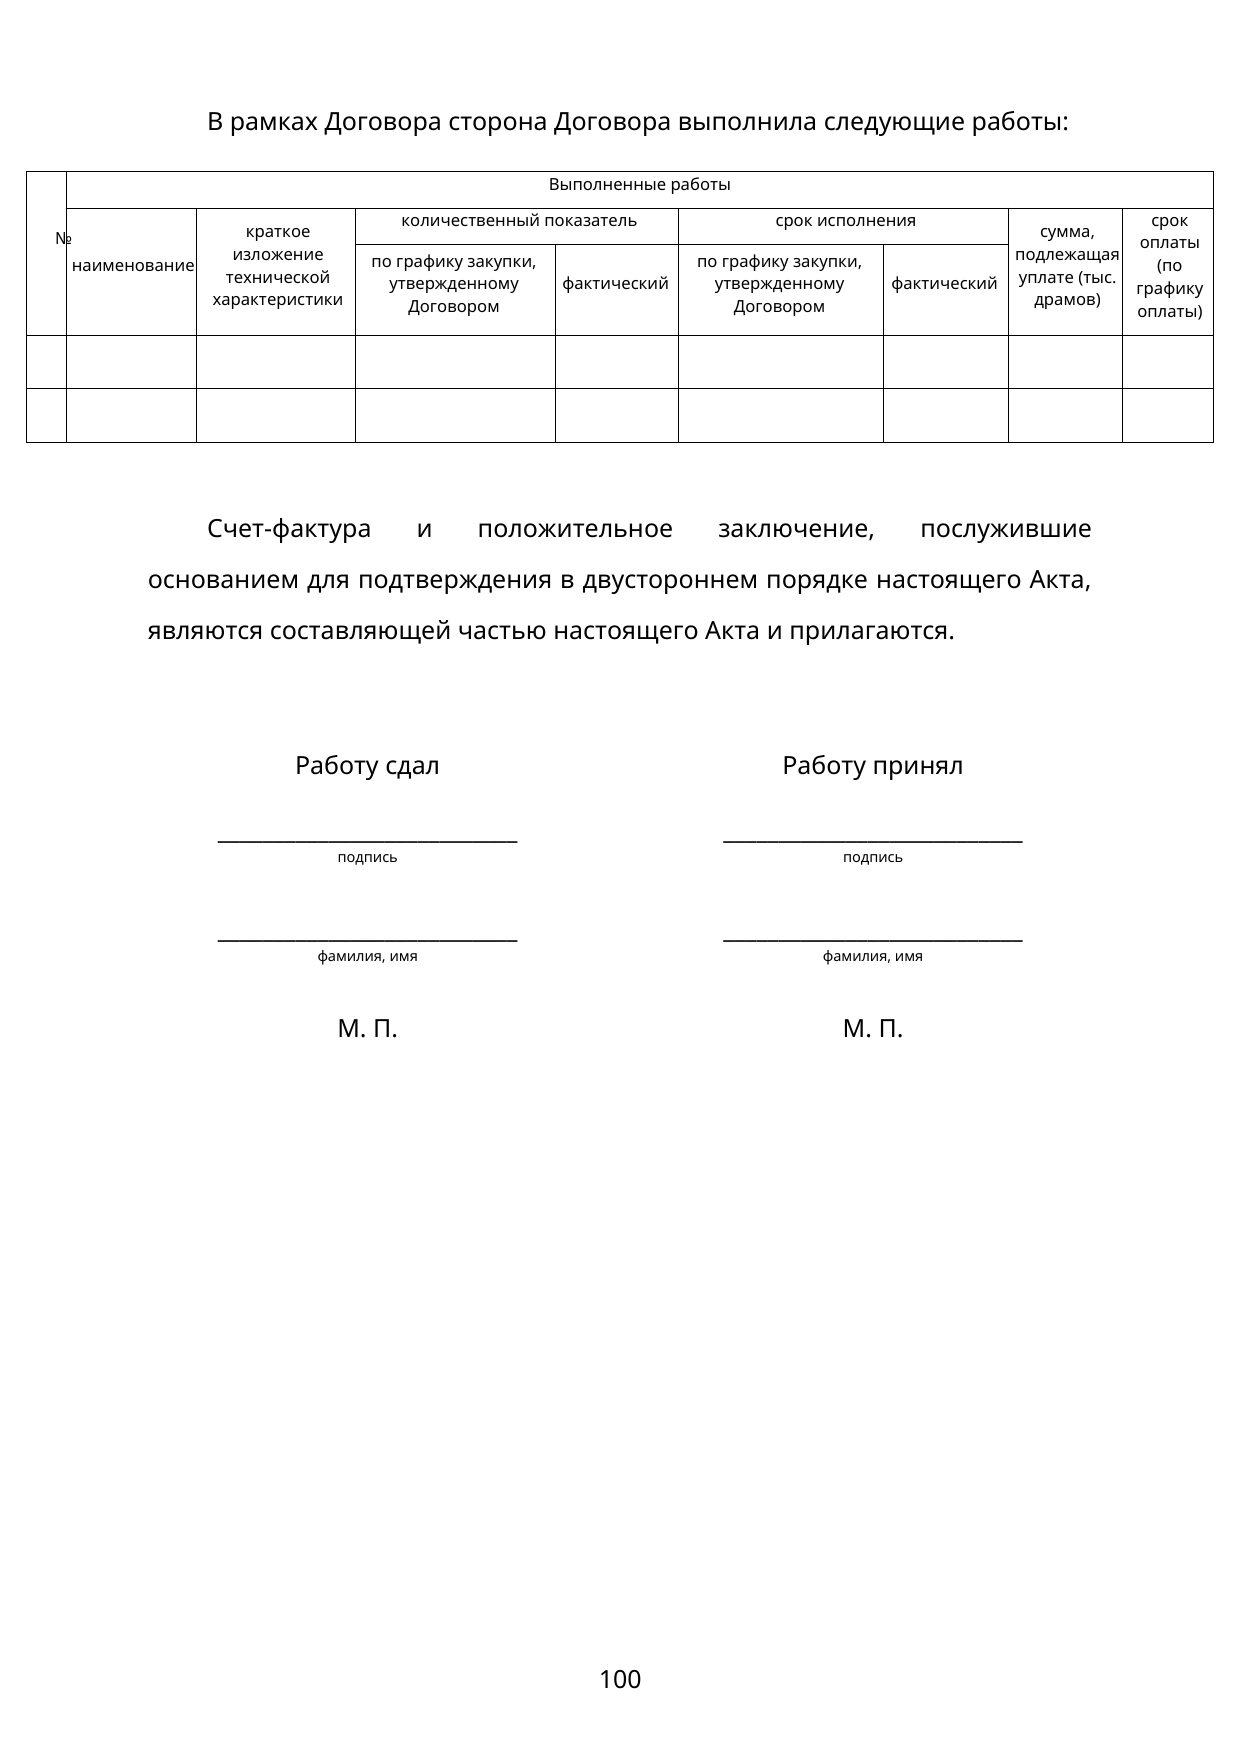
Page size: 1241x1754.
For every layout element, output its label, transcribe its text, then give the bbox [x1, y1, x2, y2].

table_cell количественный показатель [356, 209, 678, 244]
table_header Выполненные работы [67, 172, 1213, 207]
table_cell [27, 389, 66, 442]
table_cell по графику закупки, утвержденному Договором [356, 245, 555, 334]
table_cell срок исполнения [679, 209, 1008, 244]
table_cell [27, 336, 66, 388]
table_cell краткое изложение технической характеристики [197, 209, 355, 334]
table_cell [556, 336, 678, 388]
table_cell [556, 389, 678, 442]
text В рамках Договора сторона Договора выполнила следующие работы: [148, 103, 1092, 137]
table_cell [356, 336, 555, 388]
table_cell [679, 336, 883, 388]
table_cell [884, 336, 1008, 388]
table_cell [884, 389, 1008, 442]
table_cell М. П. [115, 1011, 620, 1076]
table_cell по графику закупки, утвержденному Договором [679, 245, 883, 334]
text Счет-фактура и положительное заключение, послужившие основанием для подтверждения в двустороннем порядке настоящего Акта, являются составляющей частью настоящего Акта и прилагаются. [148, 511, 1092, 647]
table_cell [197, 336, 355, 388]
table_cell ___________________________ фамилия, имя [620, 912, 1126, 1011]
table_cell фактический [556, 245, 678, 334]
table_header Работу сдал [115, 748, 620, 813]
table_cell [679, 389, 883, 442]
table_cell [67, 389, 196, 442]
table_cell сумма, подлежащая уплате (тыс. драмов) [1009, 209, 1122, 334]
table_cell [197, 389, 355, 442]
table_cell ___________________________ фамилия, имя [115, 912, 620, 1011]
table_cell срок оплаты (по графику оплаты) [1123, 209, 1213, 334]
table_cell наименование [67, 209, 196, 334]
table_cell [1123, 389, 1213, 442]
table_header № [27, 172, 66, 334]
table_cell [1123, 336, 1213, 388]
table_cell фактический [884, 245, 1008, 334]
table_header Работу принял [620, 748, 1126, 813]
table_cell ___________________________ подпись [115, 813, 620, 912]
table_cell [1009, 389, 1122, 442]
table_cell [67, 336, 196, 388]
table_cell ___________________________ подпись [620, 813, 1126, 912]
table_cell [356, 389, 555, 442]
table_cell [1009, 336, 1122, 388]
table_cell М. П. [620, 1011, 1126, 1076]
